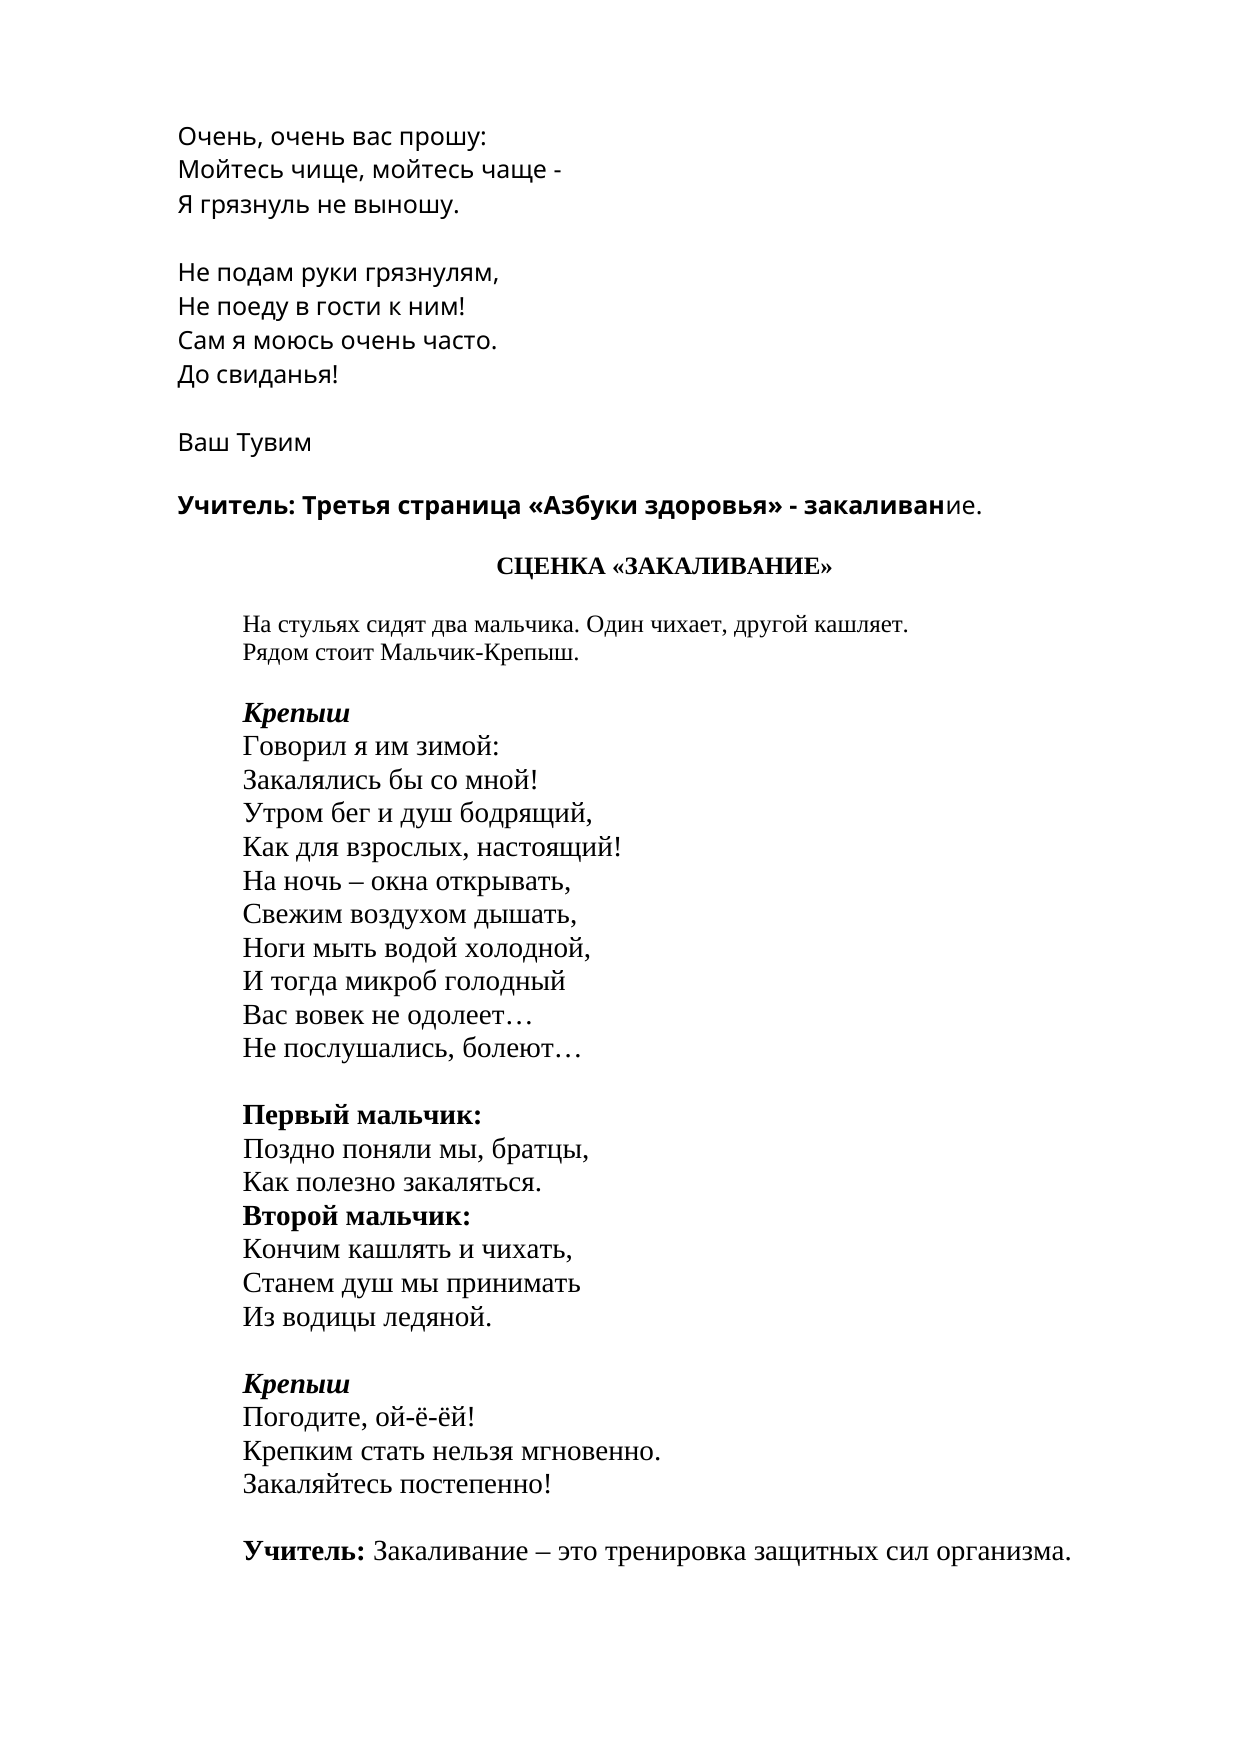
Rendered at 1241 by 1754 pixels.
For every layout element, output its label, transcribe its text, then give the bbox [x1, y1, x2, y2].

text Второй мальчик: [183, 1198, 1152, 1232]
text Ноги мыть водой холодной, [183, 930, 1152, 963]
text Из водицы ледяной. [183, 1299, 1152, 1332]
text На ночь – окна открывать, [183, 863, 1152, 896]
text Свежим воздухом дышать, [183, 896, 1152, 930]
text Кончим кашлять и чихать, [183, 1232, 1152, 1265]
text Закалялись бы со мной! [183, 762, 1152, 796]
text Крепыш [183, 1366, 1152, 1399]
text На стульях сидят два мальчика. Один чихает, другой кашляет. [183, 609, 1152, 637]
text Закаляйтесь постепенно! [242, 1466, 1152, 1500]
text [177, 118, 1152, 459]
text Учитель: Закаливание – это тренировка защитных сил организма. [242, 1533, 1152, 1567]
text Учитель: Третья страница «Азбуки здоровья» - закаливание. [177, 488, 1152, 522]
text Поздно поняли мы, братцы, [177, 1131, 1152, 1164]
text Первый мальчик: [183, 1097, 1152, 1131]
text Крепким стать нельзя мгновенно. [242, 1433, 1152, 1466]
text Погодите, ой-ё-ёй! [183, 1399, 1152, 1433]
text Вас вовек не одолеет… [183, 997, 1152, 1030]
text Говорил я им зимой: [183, 728, 1152, 762]
text Утром бег и душ бодрящий, [183, 796, 1152, 829]
text И тогда микроб голодный [183, 963, 1152, 997]
text СЦЕНКА «ЗАКАЛИВАНИЕ» [177, 551, 1152, 580]
text Не послушались, болеют… [183, 1030, 1152, 1064]
text Как для взрослых, настоящий! [183, 829, 1152, 863]
text Рядом стоит Мальчик-Крепыш. [183, 637, 1152, 666]
text Крепыш [183, 695, 1152, 728]
text Станем душ мы принимать [183, 1265, 1152, 1299]
text Как полезно закаляться. [183, 1164, 1152, 1198]
